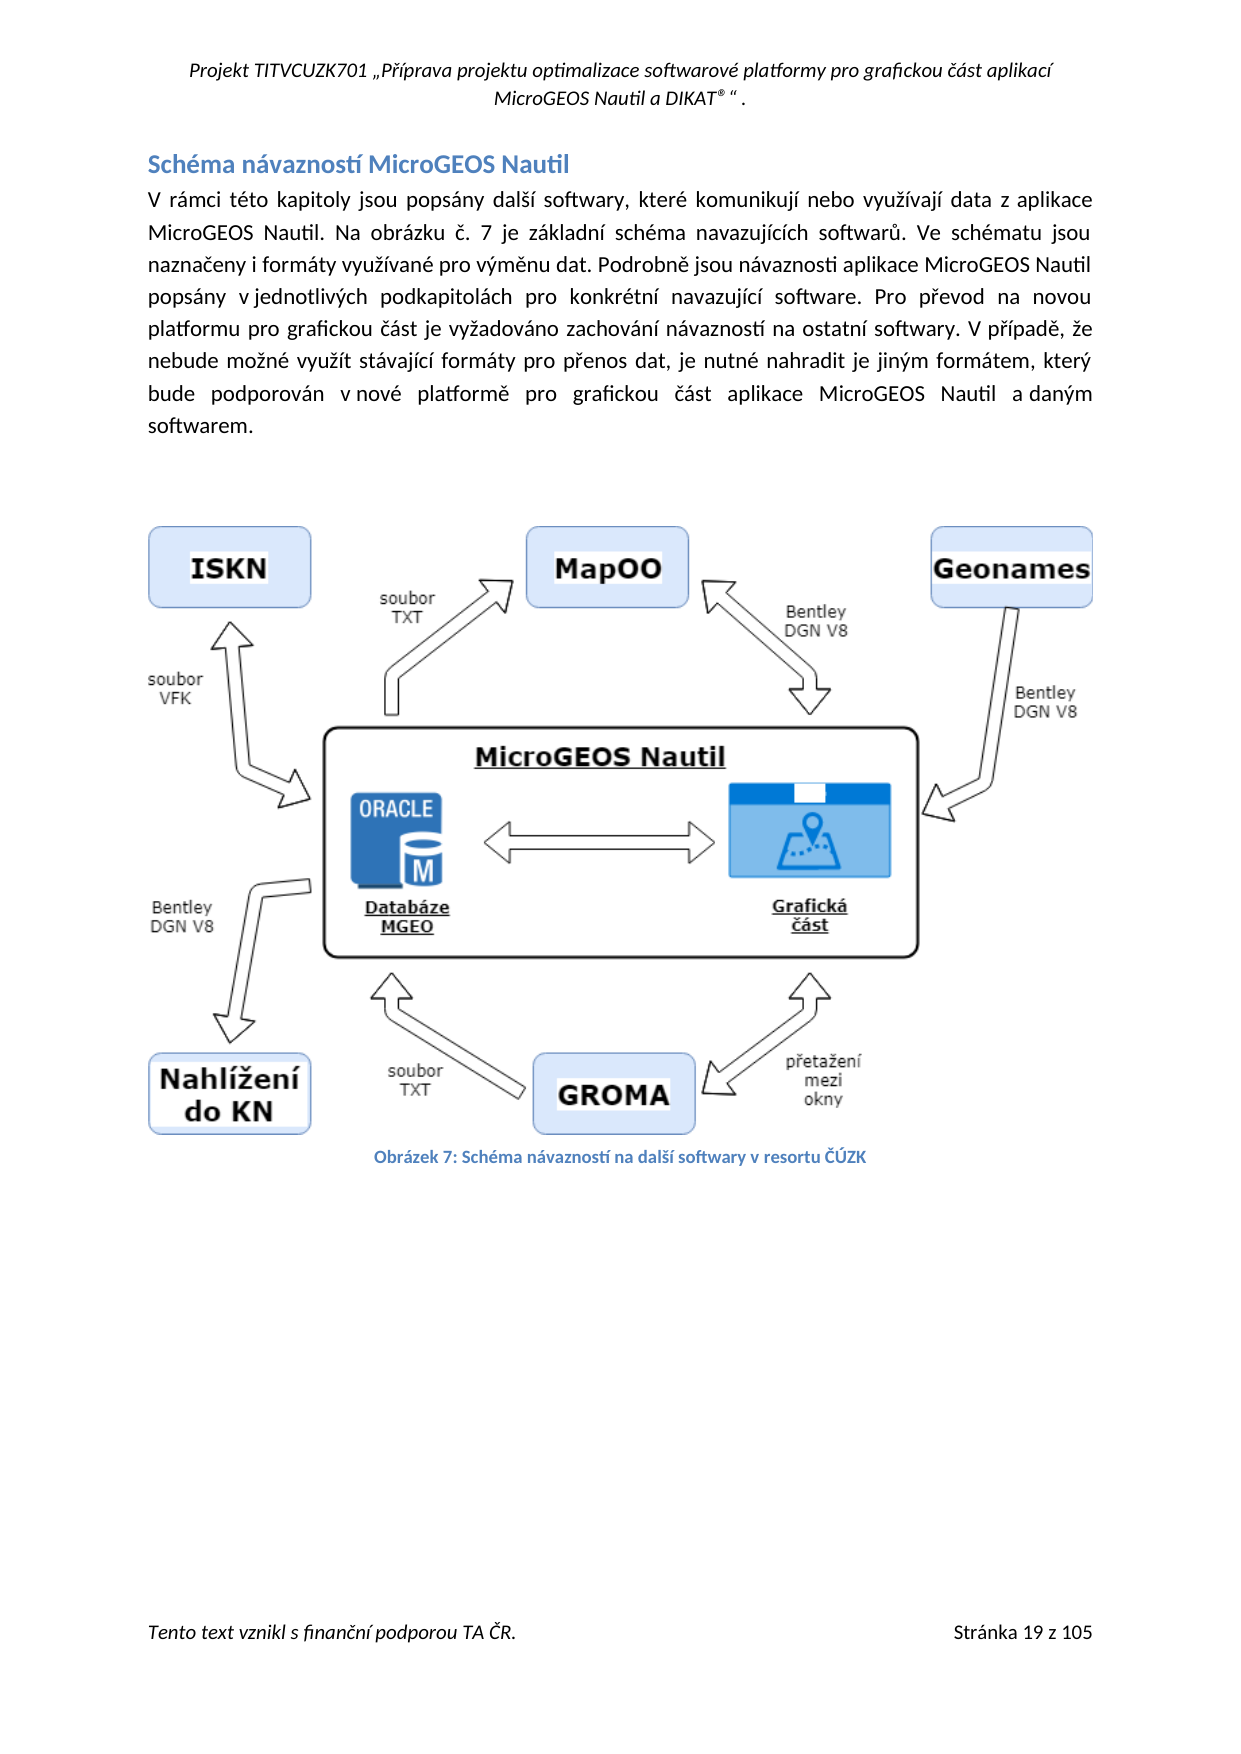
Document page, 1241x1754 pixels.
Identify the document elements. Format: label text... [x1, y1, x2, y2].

subtitle Schéma návazností MicroGEOS Nautil [148, 148, 1093, 181]
picture [147, 526, 1093, 1135]
text V rámci této kapitoly jsou popsány další softwary, které komunikují nebo využívají data z aplikace MicroGEOS Nautil. Na obrázku č. 7 je základní schéma navazujících softwarů. Ve schématu jsou naznačeny i formáty využívané pro výměnu dat. Podrobně jsou návaznosti aplikace MicroGEOS Nautil popsány v jednotlivých podkapitolách pro konkrétní navazující software. Pro převod na novou platformu pro grafickou část je vyžadováno zachování návazností na ostatní softwary. V případě, že nebude možné využít stávající formáty pro přenos dat, je nutné nahradit je jiným formátem, který bude podporován v nové platformě pro grafickou část aplikace MicroGEOS Nautil a daným softwarem. [148, 186, 1093, 439]
